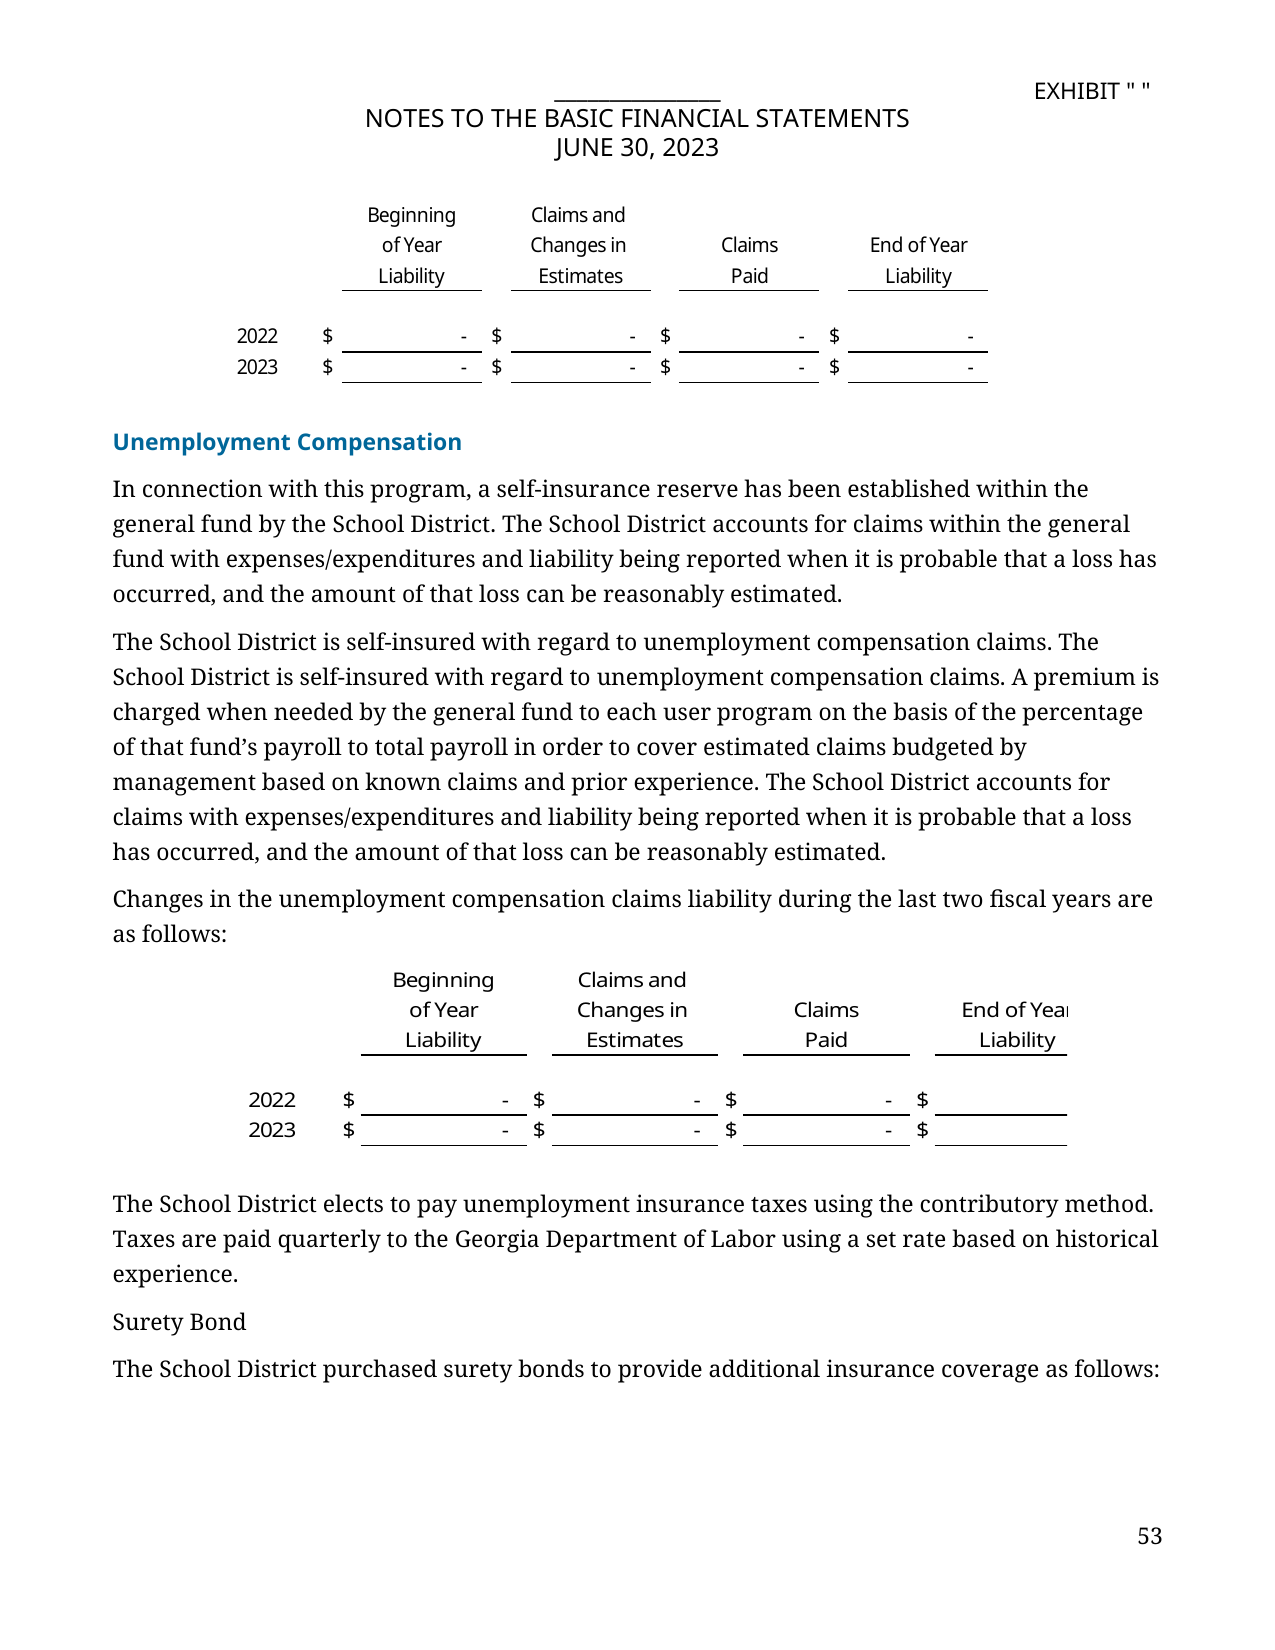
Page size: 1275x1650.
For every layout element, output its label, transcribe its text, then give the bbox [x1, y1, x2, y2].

subtitle Unemployment Compensation [112, 426, 1162, 457]
text Changes in the unemployment compensation claims liability during the last two fiscal years are as follows: [112, 883, 1162, 949]
